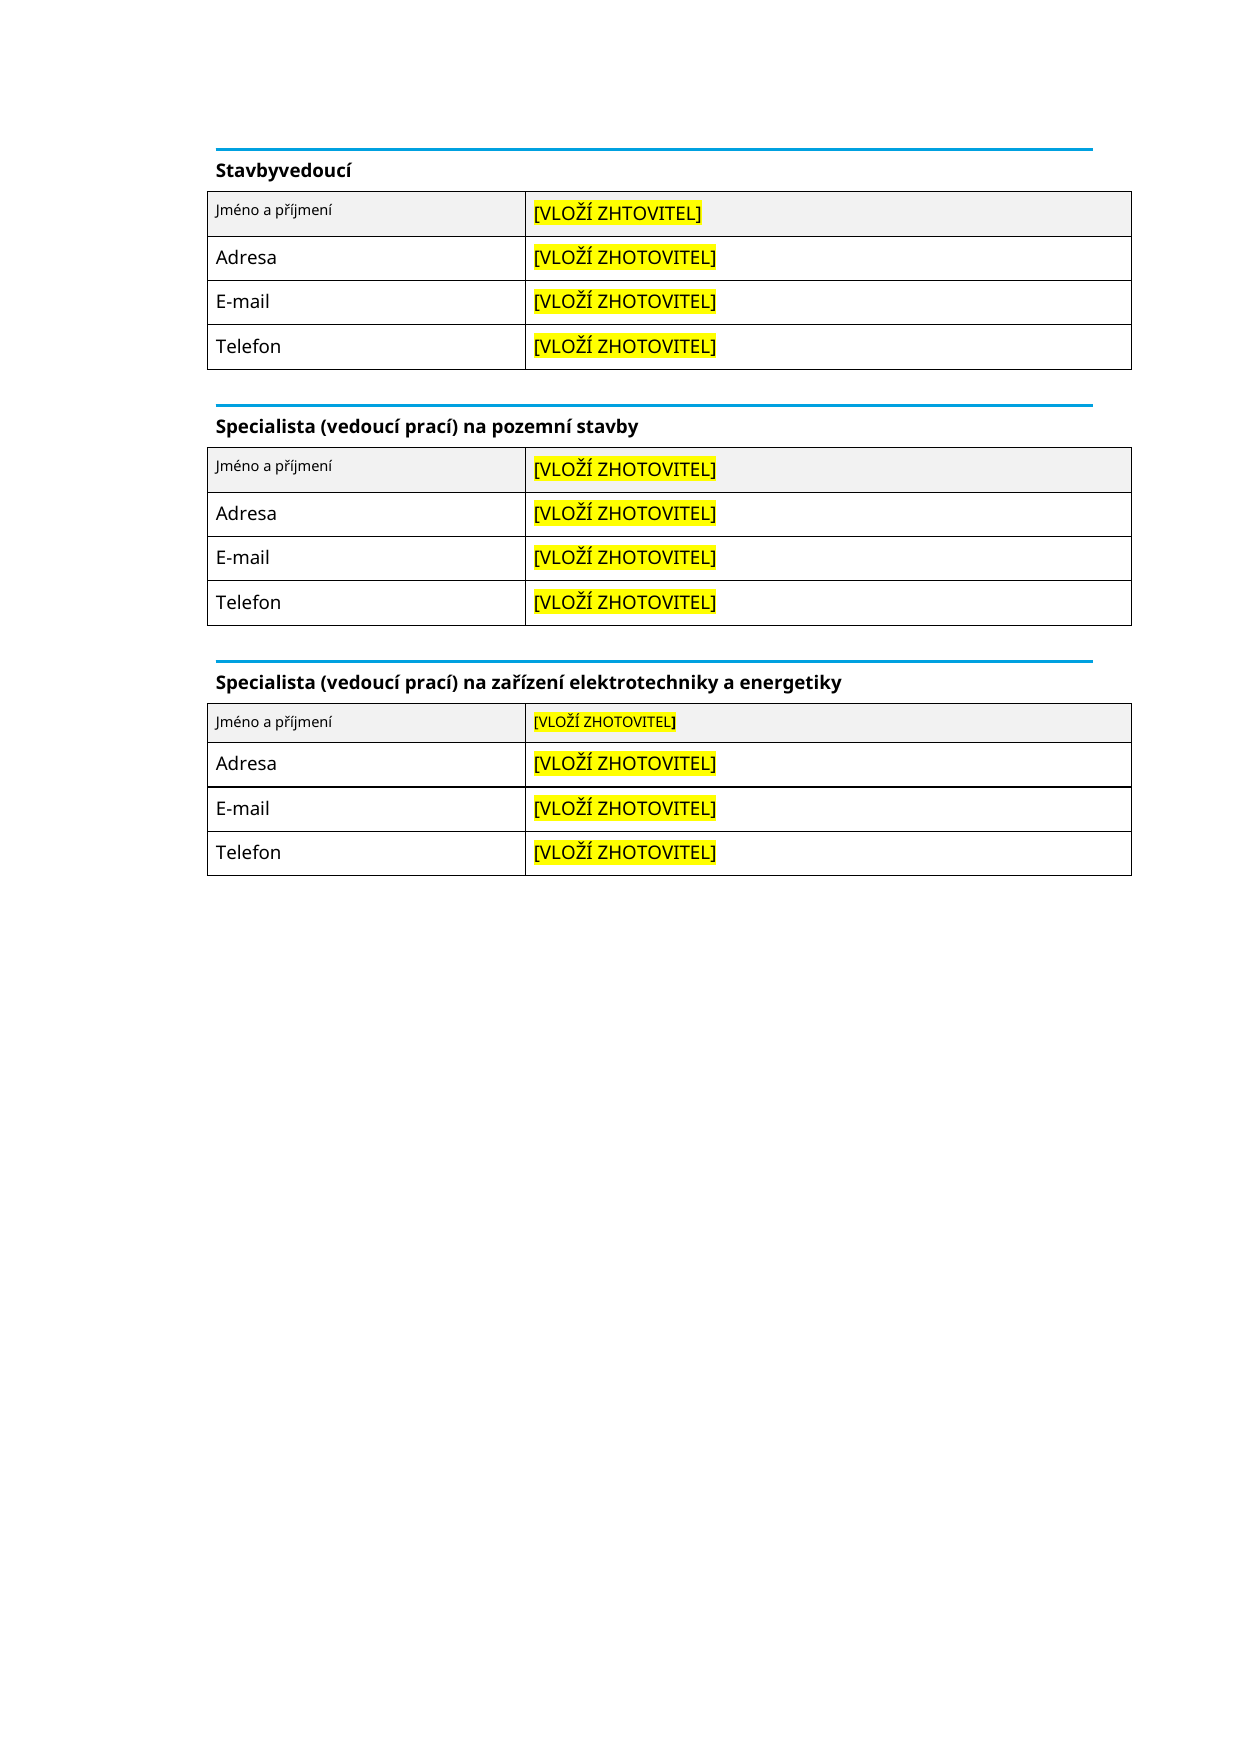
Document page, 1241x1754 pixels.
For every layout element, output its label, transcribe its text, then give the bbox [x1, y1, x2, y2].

table_cell [VLOŽÍ ZHOTOVITEL] [526, 281, 1131, 324]
table_cell [VLOŽÍ ZHOTOVITEL] [526, 743, 1131, 786]
table_cell E-mail [208, 537, 525, 580]
table_cell E-mail [208, 788, 525, 831]
table_header Jméno a příjmení [208, 704, 525, 742]
table_header Jméno a příjmení [208, 448, 525, 492]
table_cell [VLOŽÍ ZHOTOVITEL] [526, 832, 1131, 875]
table_cell Telefon [208, 581, 525, 625]
table_cell E-mail [208, 281, 525, 324]
table_cell [VLOŽÍ ZHOTOVITEL] [526, 325, 1131, 369]
table_header [VLOŽÍ ZHTOVITEL] [526, 192, 1131, 236]
table_cell [VLOŽÍ ZHOTOVITEL] [526, 537, 1131, 580]
table_cell Adresa [208, 493, 525, 536]
table_cell Telefon [208, 325, 525, 369]
table_cell [VLOŽÍ ZHOTOVITEL] [526, 581, 1131, 625]
text Specialista (vedoucí prací) na zařízení elektrotechniky a energetiky [216, 663, 1093, 694]
table_cell Adresa [208, 237, 525, 280]
table_cell Adresa [208, 743, 525, 786]
table_cell [VLOŽÍ ZHOTOVITEL] [526, 788, 1131, 831]
table_cell [VLOŽÍ ZHOTOVITEL] [526, 237, 1131, 280]
table_header Jméno a příjmení [208, 192, 525, 236]
table_cell Telefon [208, 832, 525, 875]
table_cell [VLOŽÍ ZHOTOVITEL] [526, 493, 1131, 536]
text Stavbyvedoucí [216, 151, 1093, 182]
table_header [VLOŽÍ ZHOTOVITEL] [526, 448, 1131, 492]
table_header [VLOŽÍ ZHOTOVITEL] [526, 704, 1131, 742]
text Specialista (vedoucí prací) na pozemní stavby [216, 407, 1093, 438]
